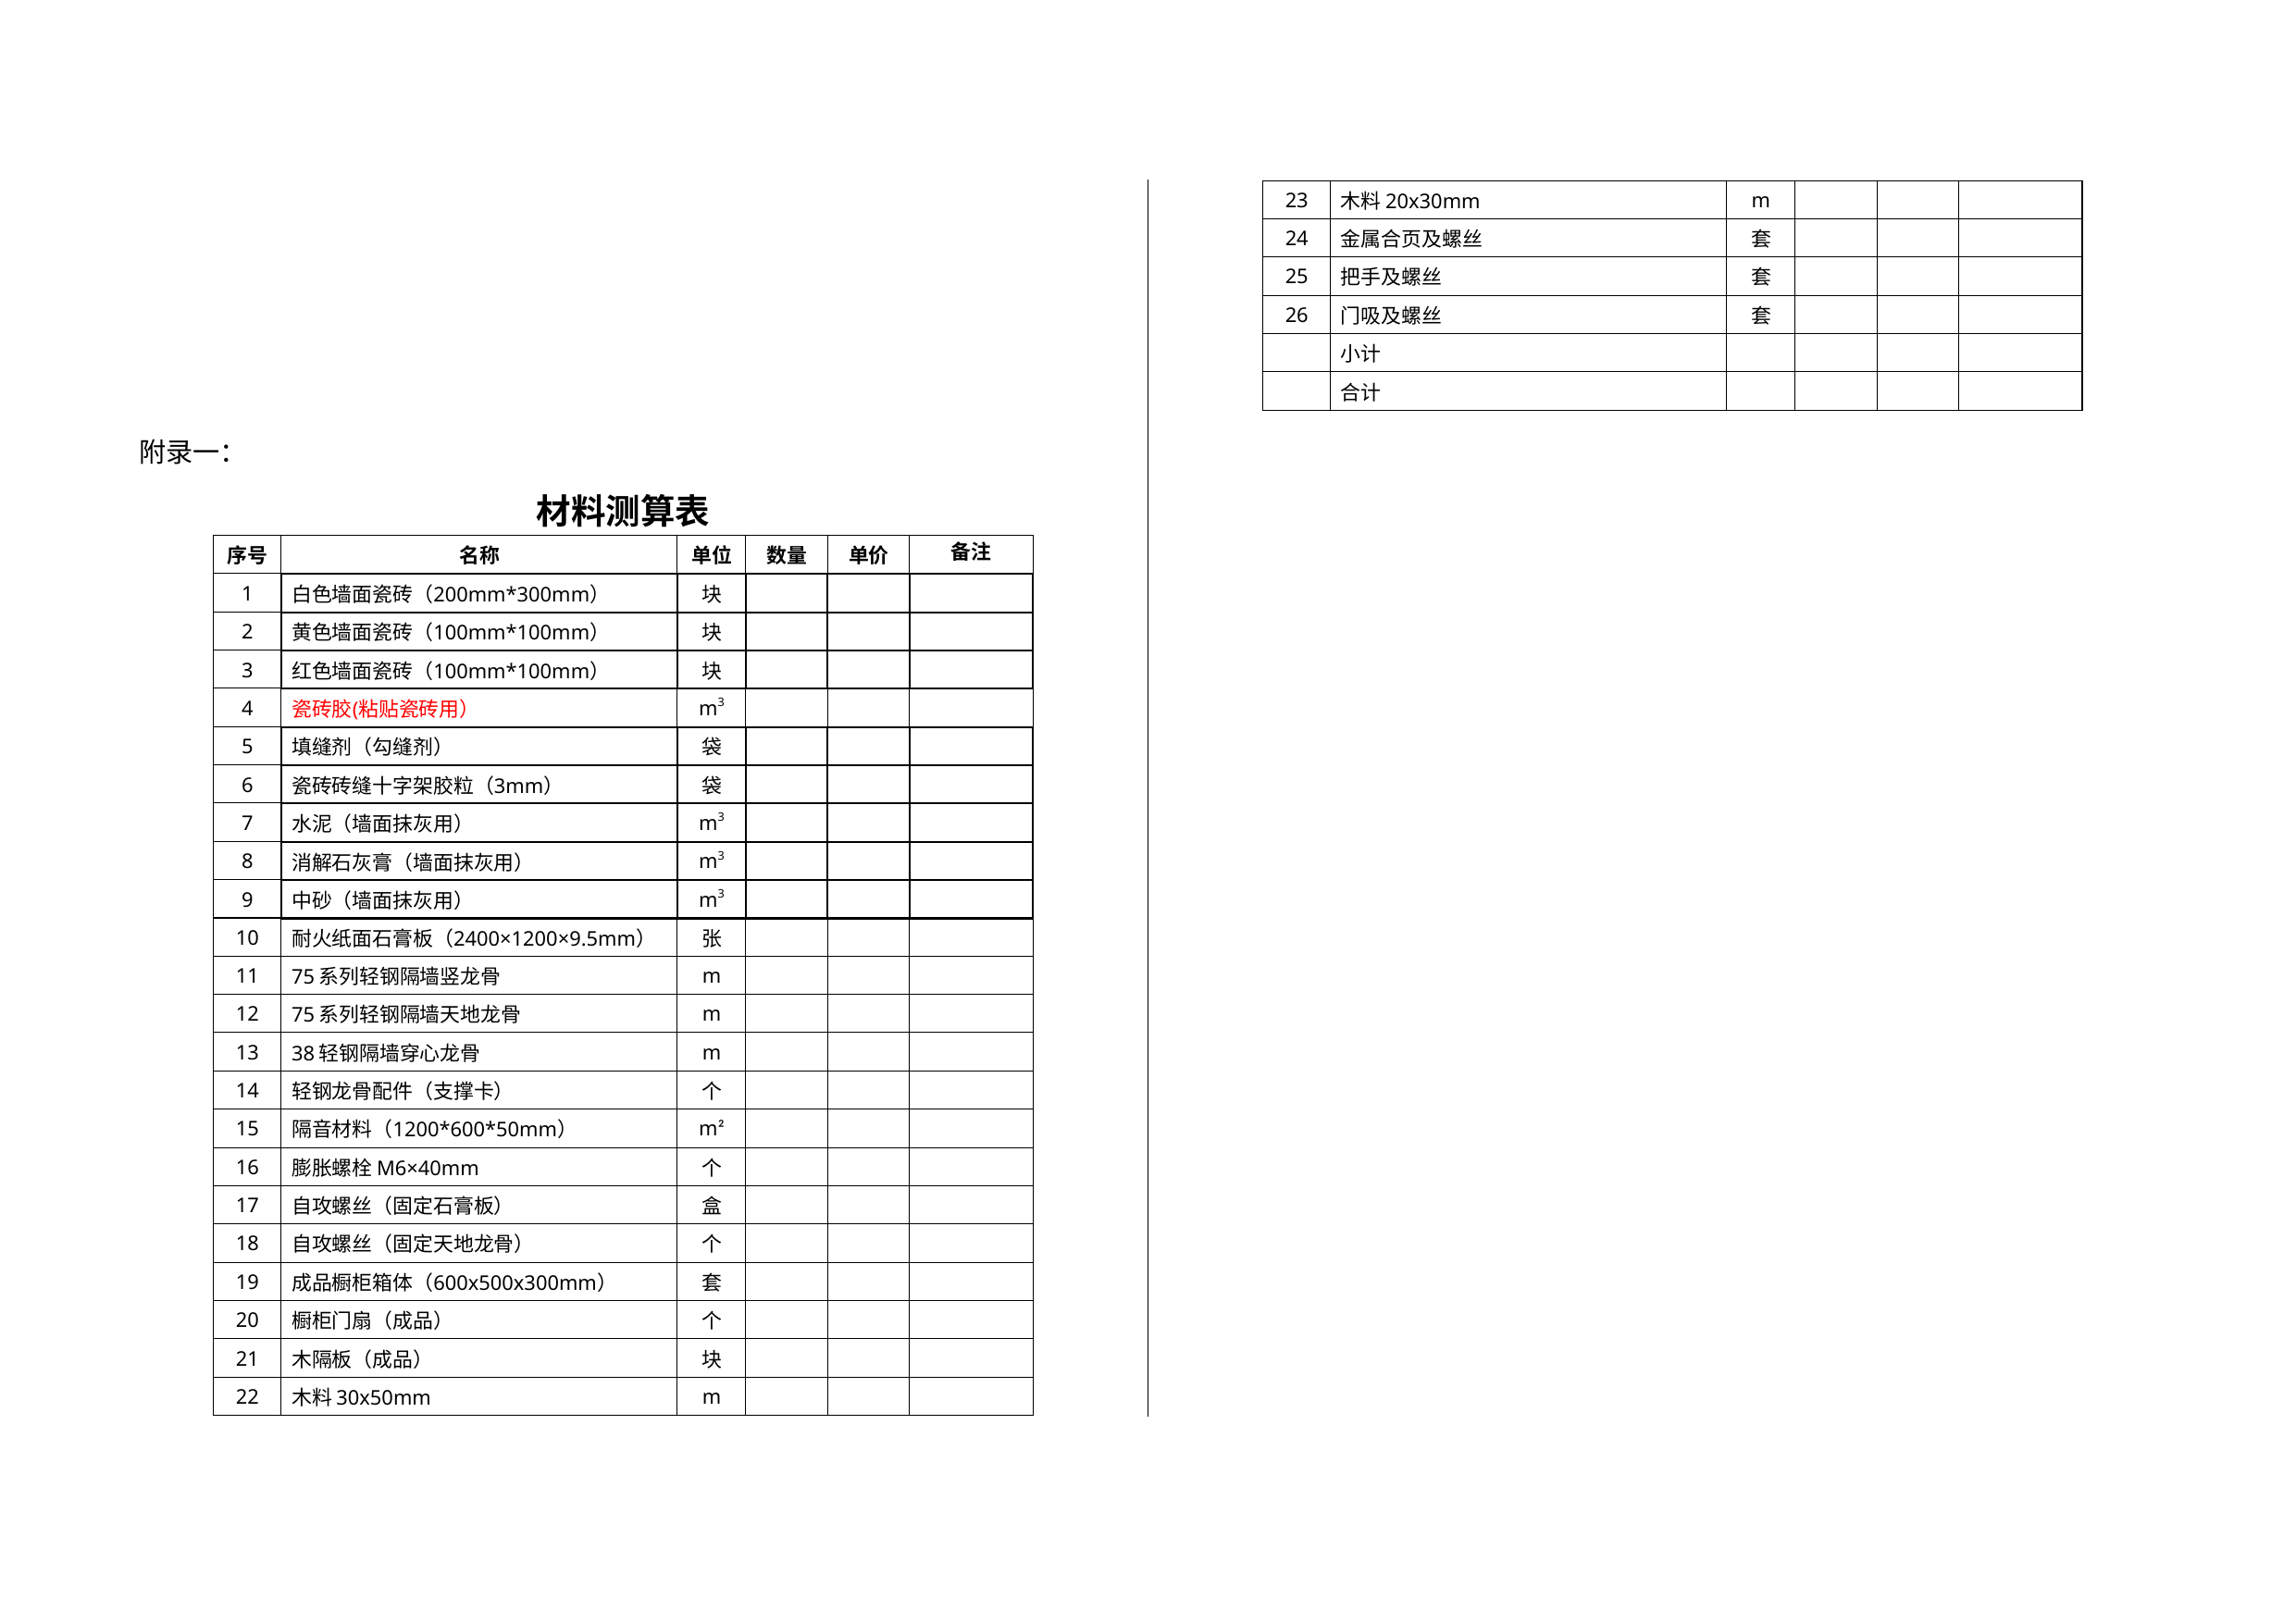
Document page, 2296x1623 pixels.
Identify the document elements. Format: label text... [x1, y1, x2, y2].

table_cell 木料30x50mm [281, 1378, 676, 1415]
table_cell [828, 613, 909, 650]
table_cell 膨胀螺栓M6×40mm [281, 1148, 676, 1185]
table_cell [1878, 181, 1958, 218]
table_cell 10 [214, 919, 280, 956]
table_cell [910, 1072, 1033, 1109]
table_cell 轻钢龙骨配件（支撑卡） [281, 1072, 676, 1109]
text 附录一： [139, 420, 1107, 480]
table_cell 填缝剂（勾缝剂） [282, 728, 676, 764]
table_cell [747, 843, 826, 879]
table_cell 木隔板（成品） [281, 1339, 676, 1377]
table_cell [828, 766, 909, 802]
table_cell [1795, 296, 1877, 333]
table_cell 白色墙面瓷砖（200mm*300mm） [282, 575, 676, 612]
table_cell [746, 1033, 827, 1071]
table_cell m [677, 995, 745, 1032]
table_cell 19 [214, 1263, 280, 1300]
text 材料测算表 [139, 480, 1107, 535]
table_cell 个 [677, 1224, 745, 1261]
table_cell 6 [214, 765, 280, 802]
table_cell [1959, 372, 2081, 410]
table_cell 套 [1727, 257, 1794, 294]
table_cell 11 [214, 957, 280, 994]
table_cell [746, 1339, 827, 1377]
table_cell 23 [1263, 181, 1330, 218]
table_cell 个 [677, 1148, 745, 1185]
table_cell 12 [214, 995, 280, 1032]
table_cell [746, 689, 827, 725]
table_cell m3 [678, 881, 745, 917]
table_cell 块 [678, 651, 745, 688]
table_cell 26 [1263, 296, 1330, 333]
table_header 单位 [677, 536, 745, 573]
table_cell [910, 1224, 1033, 1261]
table_cell [828, 1378, 909, 1415]
table_cell [828, 1072, 909, 1109]
table_cell m [677, 1033, 745, 1071]
table_cell [828, 728, 909, 764]
table_cell [1959, 219, 2081, 256]
table_cell 14 [214, 1072, 280, 1109]
table_cell 盒 [677, 1186, 745, 1223]
table_cell [1795, 372, 1877, 410]
table_cell 合计 [1331, 372, 1726, 410]
table_cell 24 [1263, 219, 1330, 256]
table_cell [747, 575, 826, 612]
table_cell [911, 843, 1032, 879]
table_cell 张 [677, 920, 745, 956]
table_cell 中砂（墙面抹灰用） [282, 881, 676, 917]
table_cell 黄色墙面瓷砖（100mm*100mm） [282, 613, 676, 650]
table_cell 5 [214, 727, 280, 764]
table_cell 4 [214, 688, 280, 725]
table_cell 13 [214, 1033, 280, 1071]
table_cell 21 [214, 1339, 280, 1377]
table_cell [1795, 219, 1877, 256]
table_cell 耐火纸面石膏板（2400×1200×9.5mm） [281, 920, 676, 956]
table_cell 套 [1727, 296, 1794, 333]
table_cell 小计 [1331, 334, 1726, 371]
table_cell [911, 728, 1032, 764]
table_cell [1878, 334, 1958, 371]
table_cell [828, 1263, 909, 1300]
table_cell [911, 575, 1032, 612]
table_cell [910, 1148, 1033, 1185]
table_cell [1959, 181, 2081, 218]
table_cell [828, 1224, 909, 1261]
table_cell [1727, 334, 1794, 371]
table_cell [828, 957, 909, 994]
table_cell [746, 1072, 827, 1109]
table_cell 木料20x30mm [1331, 181, 1726, 218]
table_cell 套 [677, 1263, 745, 1300]
table_cell 75系列轻钢隔墙竖龙骨 [281, 957, 676, 994]
table_cell m [677, 1378, 745, 1415]
table_cell m [1727, 181, 1794, 218]
table_cell [746, 920, 827, 956]
table_cell [828, 1148, 909, 1185]
table_cell [746, 1224, 827, 1261]
table_cell [1878, 219, 1958, 256]
table_cell [746, 1263, 827, 1300]
table_cell [1795, 257, 1877, 294]
table_cell [911, 766, 1032, 802]
table_cell [911, 613, 1032, 650]
table_cell [828, 575, 909, 612]
table_cell 17 [214, 1186, 280, 1223]
table_cell 2 [214, 613, 280, 650]
table_cell [746, 1378, 827, 1415]
table_cell [910, 920, 1033, 956]
table_cell [746, 1148, 827, 1185]
table_cell [1795, 181, 1877, 218]
table_cell [1959, 296, 2081, 333]
table_cell 1 [214, 574, 280, 612]
table_header 备注 [910, 536, 1033, 573]
table_cell [746, 1109, 827, 1146]
table_cell [828, 1033, 909, 1071]
table_cell [1959, 334, 2081, 371]
table_cell 瓷砖砖缝十字架胶粒（3mm） [282, 766, 676, 802]
table_cell [747, 728, 826, 764]
table_cell [828, 843, 909, 879]
table_cell [746, 1186, 827, 1223]
table_cell 把手及螺丝 [1331, 257, 1726, 294]
table_cell 个 [677, 1301, 745, 1338]
table_cell 9 [214, 880, 280, 917]
table_cell [911, 804, 1032, 841]
table_cell 15 [214, 1109, 280, 1146]
table_cell [747, 766, 826, 802]
table_cell [910, 689, 1033, 725]
table_cell [1878, 296, 1958, 333]
table_cell 25 [1263, 257, 1330, 294]
table_cell 套 [1727, 219, 1794, 256]
table_cell 38轻钢隔墙穿心龙骨 [281, 1033, 676, 1071]
table_cell [828, 689, 909, 725]
table_cell 18 [214, 1224, 280, 1261]
table_header 单价 [828, 536, 909, 573]
table_header 数量 [746, 536, 827, 573]
table_cell [747, 613, 826, 650]
table_cell [910, 1378, 1033, 1415]
table_cell 块 [678, 575, 745, 612]
table_cell [1795, 334, 1877, 371]
table_cell [828, 1186, 909, 1223]
table_cell [1263, 372, 1330, 410]
table_cell [828, 651, 909, 688]
table_cell [828, 1301, 909, 1338]
table_cell [747, 881, 826, 917]
table_cell 自攻螺丝（固定天地龙骨） [281, 1224, 676, 1261]
table_cell [911, 651, 1032, 688]
table_cell 20 [214, 1301, 280, 1338]
table_cell 瓷砖胶(粘贴瓷砖用） [281, 689, 676, 725]
table_cell 22 [214, 1378, 280, 1415]
table_cell 块 [678, 613, 745, 650]
table_cell [910, 1186, 1033, 1223]
table_cell 3 [214, 650, 280, 688]
table_cell m3 [677, 689, 745, 725]
table_cell m² [677, 1109, 745, 1146]
table_cell [911, 881, 1032, 917]
table_cell [828, 1109, 909, 1146]
table_header 序号 [214, 536, 280, 573]
table_cell [747, 804, 826, 841]
table_cell [746, 995, 827, 1032]
table_cell 袋 [678, 766, 745, 802]
table_cell [1727, 372, 1794, 410]
table_cell [1959, 257, 2081, 294]
table_cell 袋 [678, 728, 745, 764]
table_cell 块 [677, 1339, 745, 1377]
table_cell 自攻螺丝（固定石膏板） [281, 1186, 676, 1223]
table_cell [1878, 372, 1958, 410]
table_cell 橱柜门扇（成品） [281, 1301, 676, 1338]
table_cell 门吸及螺丝 [1331, 296, 1726, 333]
table_cell [910, 1301, 1033, 1338]
table_cell [910, 995, 1033, 1032]
table_cell [910, 1263, 1033, 1300]
table_cell [910, 1109, 1033, 1146]
table_header 名称 [281, 536, 676, 573]
table_cell [746, 1301, 827, 1338]
table_cell m3 [678, 804, 745, 841]
table_cell [828, 995, 909, 1032]
table_cell 8 [214, 842, 280, 879]
table_cell [747, 651, 826, 688]
table_cell 16 [214, 1148, 280, 1185]
table_cell 个 [677, 1072, 745, 1109]
table_cell 水泥（墙面抹灰用） [282, 804, 676, 841]
table_cell [828, 881, 909, 917]
table_cell [828, 1339, 909, 1377]
table_cell [910, 1339, 1033, 1377]
table_cell m3 [678, 843, 745, 879]
table_cell 金属合页及螺丝 [1331, 219, 1726, 256]
table_cell [828, 804, 909, 841]
table_cell 成品橱柜箱体（600x500x300mm） [281, 1263, 676, 1300]
table_cell [828, 920, 909, 956]
table_cell 75系列轻钢隔墙天地龙骨 [281, 995, 676, 1032]
table_cell 消解石灰膏（墙面抹灰用） [282, 843, 676, 879]
table_cell 红色墙面瓷砖（100mm*100mm） [282, 651, 676, 688]
table_cell [910, 1033, 1033, 1071]
table_cell [1263, 334, 1330, 371]
table_cell 隔音材料（1200*600*50mm） [281, 1109, 676, 1146]
table_cell 7 [214, 803, 280, 841]
table_cell [1878, 257, 1958, 294]
table_cell [910, 957, 1033, 994]
table_cell [746, 957, 827, 994]
table_cell m [677, 957, 745, 994]
